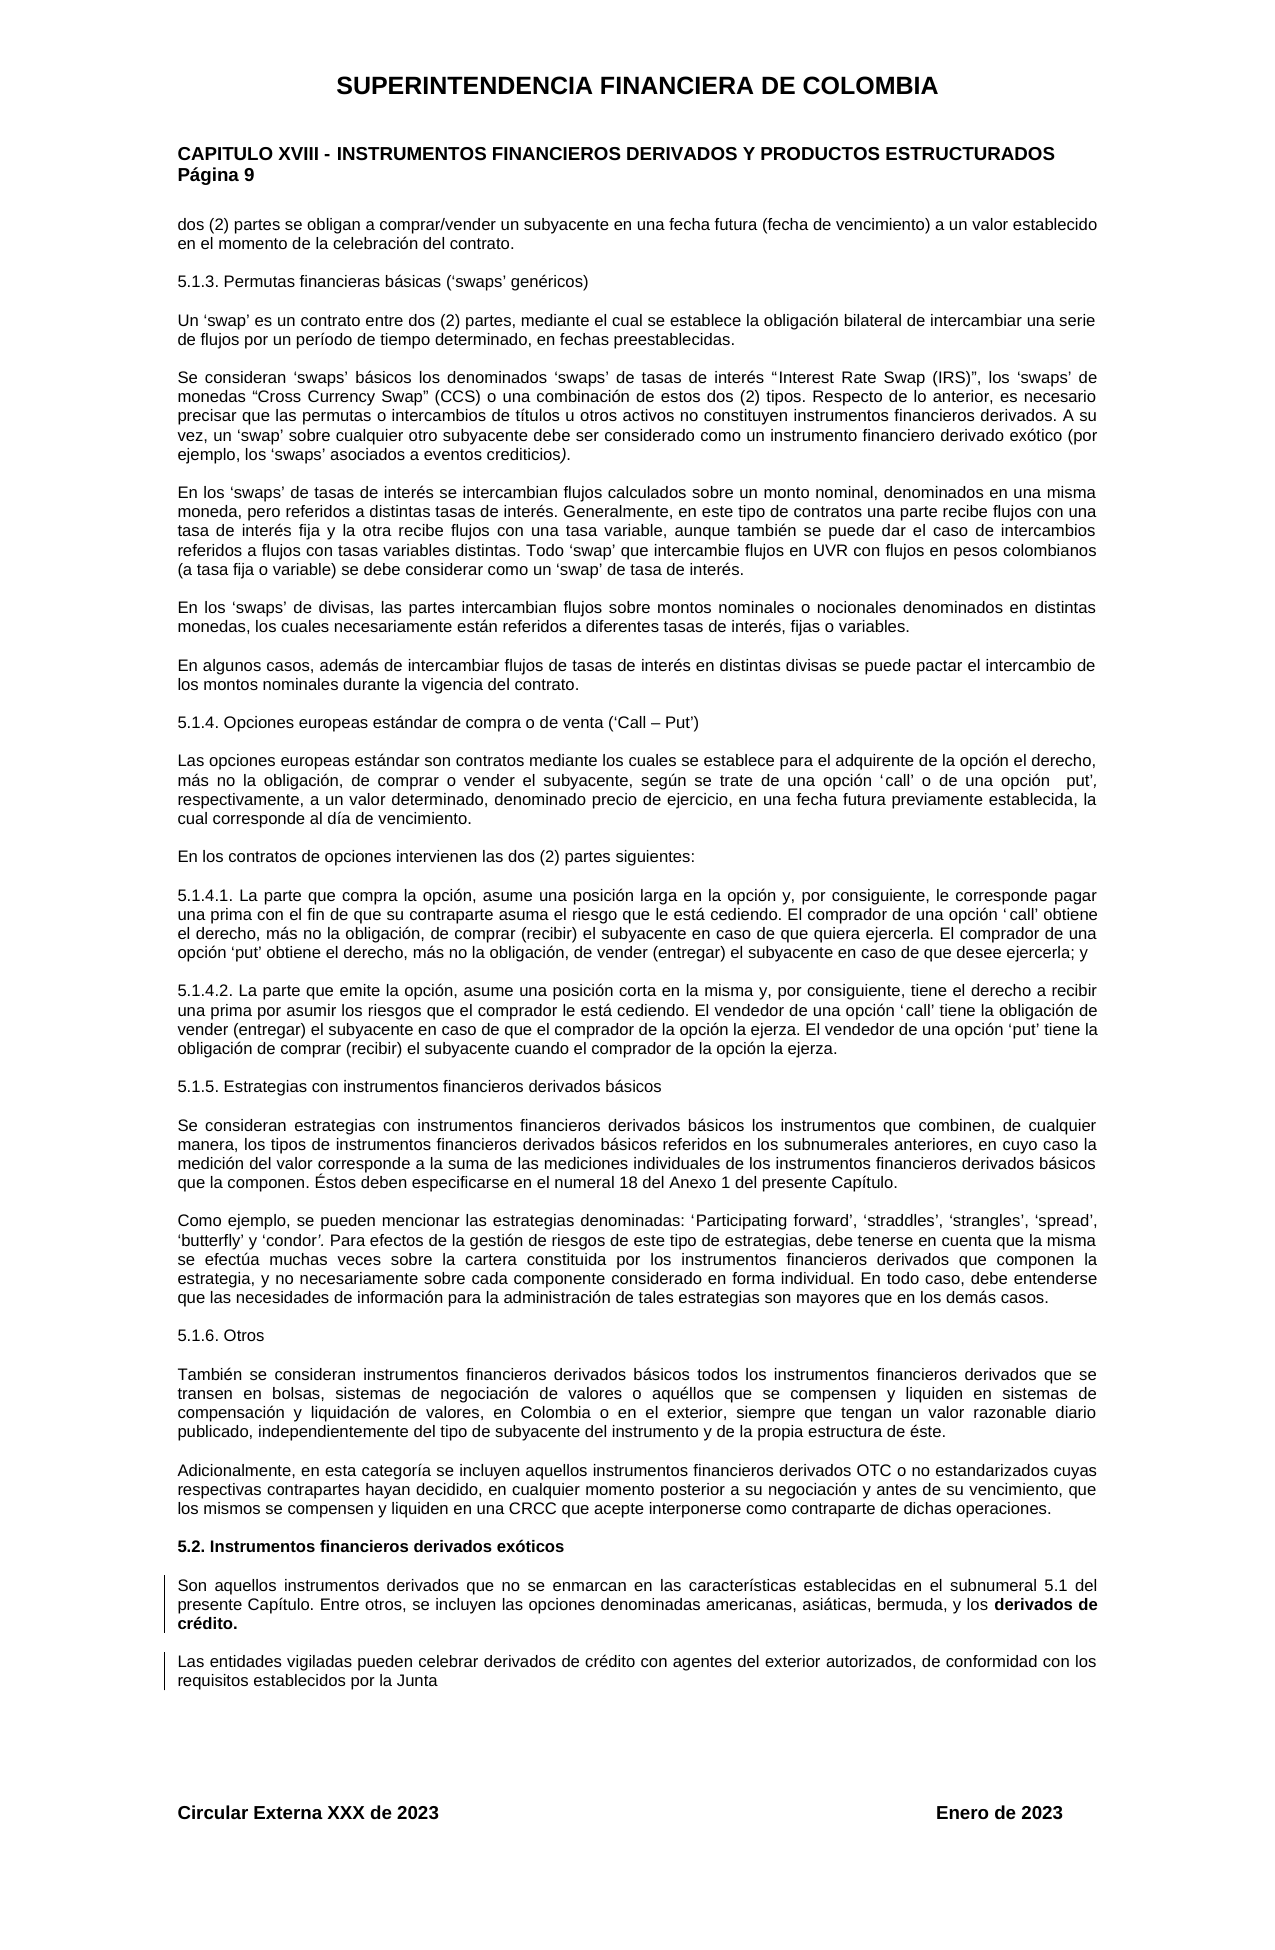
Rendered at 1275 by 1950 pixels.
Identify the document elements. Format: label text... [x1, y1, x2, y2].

text 5.1.4.1. La parte que compra la opción, asume una posición larga en la opción y, por consiguiente, le corresponde pagar una prima con el fin de que su contraparte asuma el riesgo que le está cediendo. El comprador de una opción ‘call’ obtiene el derecho, más no la obligación, de comprar (recibir) el subyacente en caso de que quiera ejercerla. El comprador de una opción ‘put’ obtiene el derecho, más no la obligación, de vender (entregar) el subyacente en caso de que desee ejercerla; y [177, 885, 1098, 962]
text En los ‘swaps’ de divisas, las partes intercambian flujos sobre montos nominales o nocionales denominados en distintas monedas, los cuales necesariamente están referidos a diferentes tasas de interés, fijas o variables. [177, 598, 1098, 636]
text Son aquellos instrumentos derivados que no se enmarcan en las características establecidas en el subnumeral 5.1 del presente Capítulo. Entre otros, se incluyen las opciones denominadas americanas, asiáticas, bermuda, y los derivados de crédito. [177, 1575, 1098, 1633]
text 5.1.4.2. La parte que emite la opción, asume una posición corta en la misma y, por consiguiente, tiene el derecho a recibir una prima por asumir los riesgos que el comprador le está cediendo. El vendedor de una opción ‘call’ tiene la obligación de vender (entregar) el subyacente en caso de que el comprador de la opción la ejerza. El vendedor de una opción ‘put’ tiene la obligación de comprar (recibir) el subyacente cuando el comprador de la opción la ejerza. [177, 981, 1098, 1058]
text Las opciones europeas estándar son contratos mediante los cuales se establece para el adquirente de la opción el derecho, más no la obligación, de comprar o vender el subyacente, según se trate de una opción ‘call’ o de una opción put’, respectivamente, a un valor determinado, denominado precio de ejercicio, en una fecha futura previamente establecida, la cual corresponde al día de vencimiento. [177, 751, 1098, 828]
text 5.1.4. Opciones europeas estándar de compra o de venta (‘Call – Put’) [177, 713, 1098, 732]
text Adicionalmente, en esta categoría se incluyen aquellos instrumentos financieros derivados OTC o no estandarizados cuyas respectivas contrapartes hayan decidido, en cualquier momento posterior a su negociación y antes de su vencimiento, que los mismos se compensen y liquiden en una CRCC que acepte interponerse como contraparte de dichas operaciones. [177, 1460, 1098, 1518]
text Se consideran ‘swaps’ básicos los denominados ‘swaps’ de tasas de interés “Interest Rate Swap (IRS)”, los ‘swaps’ de monedas “Cross Currency Swap” (CCS) o una combinación de estos dos (2) tipos. Respecto de lo anterior, es necesario precisar que las permutas o intercambios de títulos u otros activos no constituyen instrumentos financieros derivados. A su vez, un ‘swap’ sobre cualquier otro subyacente debe ser considerado como un instrumento financiero derivado exótico (por ejemplo, los ‘swaps’ asociados a eventos crediticios). [177, 368, 1098, 464]
text Las entidades vigiladas pueden celebrar derivados de crédito con agentes del exterior autorizados, de conformidad con los requisitos establecidos por la Junta [177, 1652, 1098, 1690]
text En los contratos de opciones intervienen las dos (2) partes siguientes: [177, 847, 1098, 866]
text En algunos casos, además de intercambiar flujos de tasas de interés en distintas divisas se puede pactar el intercambio de los montos nominales durante la vigencia del contrato. [177, 655, 1098, 694]
subtitle 5.2. Instrumentos financieros derivados exóticos [177, 1537, 1098, 1556]
text Como ejemplo, se pueden mencionar las estrategias denominadas: ‘Participating forward’, ‘straddles’, ‘strangles’, ‘spread’, ‘butterfly’ y ‘condor’. Para efectos de la gestión de riesgos de este tipo de estrategias, debe tenerse en cuenta que la misma se efectúa muchas veces sobre la cartera constituida por los instrumentos financieros derivados que componen la estrategia, y no necesariamente sobre cada componente considerado en forma individual. En todo caso, debe entenderse que las necesidades de información para la administración de tales estrategias son mayores que en los demás casos. [177, 1211, 1098, 1307]
text dos (2) partes se obligan a comprar/vender un subyacente en una fecha futura (fecha de vencimiento) a un valor establecido en el momento de la celebración del contrato. [177, 214, 1098, 253]
text También se consideran instrumentos financieros derivados básicos todos los instrumentos financieros derivados que se transen en bolsas, sistemas de negociación de valores o aquéllos que se compensen y liquiden en sistemas de compensación y liquidación de valores, en Colombia o en el exterior, siempre que tengan un valor razonable diario publicado, independientemente del tipo de subyacente del instrumento y de la propia estructura de éste. [177, 1364, 1098, 1441]
text 5.1.5. Estrategias con instrumentos financieros derivados básicos [177, 1077, 1098, 1096]
text Un ‘swap’ es un contrato entre dos (2) partes, mediante el cual se establece la obligación bilateral de intercambiar una serie de flujos por un período de tiempo determinado, en fechas preestablecidas. [177, 310, 1098, 349]
text Se consideran estrategias con instrumentos financieros derivados básicos los instrumentos que combinen, de cualquier manera, los tipos de instrumentos financieros derivados básicos referidos en los subnumerales anteriores, en cuyo caso la medición del valor corresponde a la suma de las mediciones individuales de los instrumentos financieros derivados básicos que la componen. Éstos deben especificarse en el numeral 18 del Anexo 1 del presente Capítulo. [177, 1115, 1098, 1192]
text 5.1.6. Otros [177, 1326, 1098, 1345]
text En los ‘swaps’ de tasas de interés se intercambian flujos calculados sobre un monto nominal, denominados en una misma moneda, pero referidos a distintas tasas de interés. Generalmente, en este tipo de contratos una parte recibe flujos con una tasa de interés fija y la otra recibe flujos con una tasa variable, aunque también se puede dar el caso de intercambios referidos a flujos con tasas variables distintas. Todo ‘swap’ que intercambie flujos en UVR con flujos en pesos colombianos (a tasa fija o variable) se debe considerar como un ‘swap’ de tasa de interés. [177, 483, 1098, 579]
text 5.1.3. Permutas financieras básicas (‘swaps’ genéricos) [177, 272, 1098, 291]
